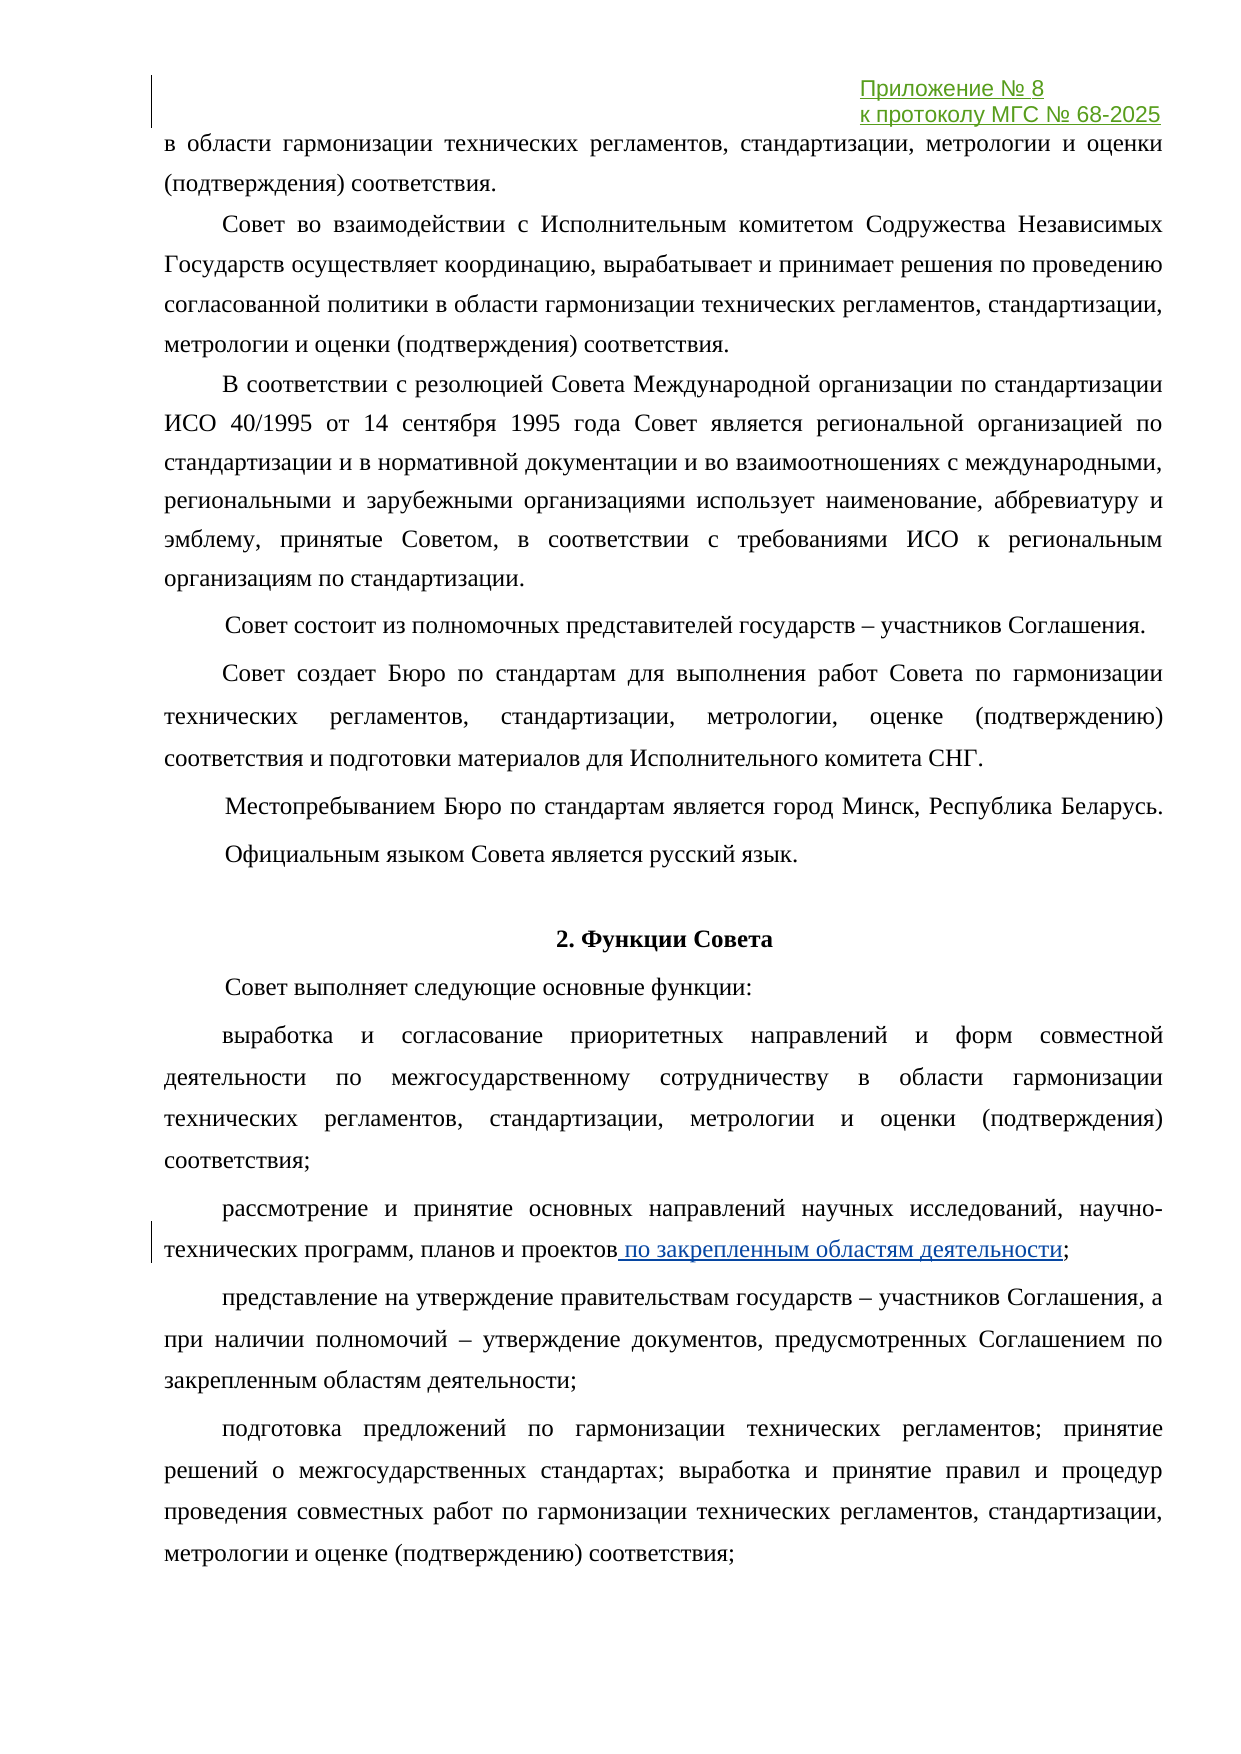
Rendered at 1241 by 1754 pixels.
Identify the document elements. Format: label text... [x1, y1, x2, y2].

text выработка и согласование приоритетных направлений и форм совместной деятельности по межгосударственному сотрудничеству в области гармонизации технических регламентов, стандартизации, метрологии и оценки (подтверждения) соответствия; [164, 1020, 1164, 1174]
text представление на утверждение правительствам государств – участников Соглашения, а при наличии полномочий – утверждение документов, предусмотренных Соглашением по закрепленным областям деятельности; [164, 1282, 1164, 1394]
text Совет создает Бюро по стандартам для выполнения работ Совета по гармонизации технических регламентов, стандартизации, метрологии, оценке (подтверждению) соответствия и подготовки материалов для Исполнительного комитета СНГ. [164, 658, 1164, 772]
text Местопребыванием Бюро по стандартам является город Минск, Республика Беларусь. Официальным языком Совета является русский язык. [224, 791, 1164, 868]
text Совет состоит из полномочных представителей государств – участников Соглашения. [224, 611, 1164, 639]
text Совет выполняет следующие основные функции: [224, 972, 842, 1001]
text 2. Функции Совета [224, 924, 842, 953]
text рассмотрение и принятие основных направлений научных исследований, научно-технических программ, планов и проектов; [164, 1193, 1164, 1263]
text Совет во взаимодействии с Исполнительным комитетом Содружества Независимых Государств осуществляет координацию, вырабатывает и принимает решения по проведению согласованной политики в области гармонизации технических регламентов, стандартизации, метрологии и оценки (подтверждения) соответствия. [164, 209, 1164, 358]
text В соответствии с резолюцией Совета Международной организации по стандартизации ИСО 40/1995 от 14 сентября 1995 года Совет является региональной организацией по стандартизации и в нормативной документации и во взаимоотношениях с международными, региональными и зарубежными организациями использует наименование, аббревиатуру и эмблему, принятые Советом, в соответствии с требованиями ИСО к региональным организациям по стандартизации. [164, 369, 1164, 592]
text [164, 128, 1164, 197]
text подготовка предложений по гармонизации технических регламентов; принятие решений о межгосударственных стандартах; выработка и принятие правил и процедур проведения совместных работ по гармонизации технических регламентов, стандартизации, метрологии и оценке (подтверждению) соответствия; [164, 1413, 1164, 1567]
